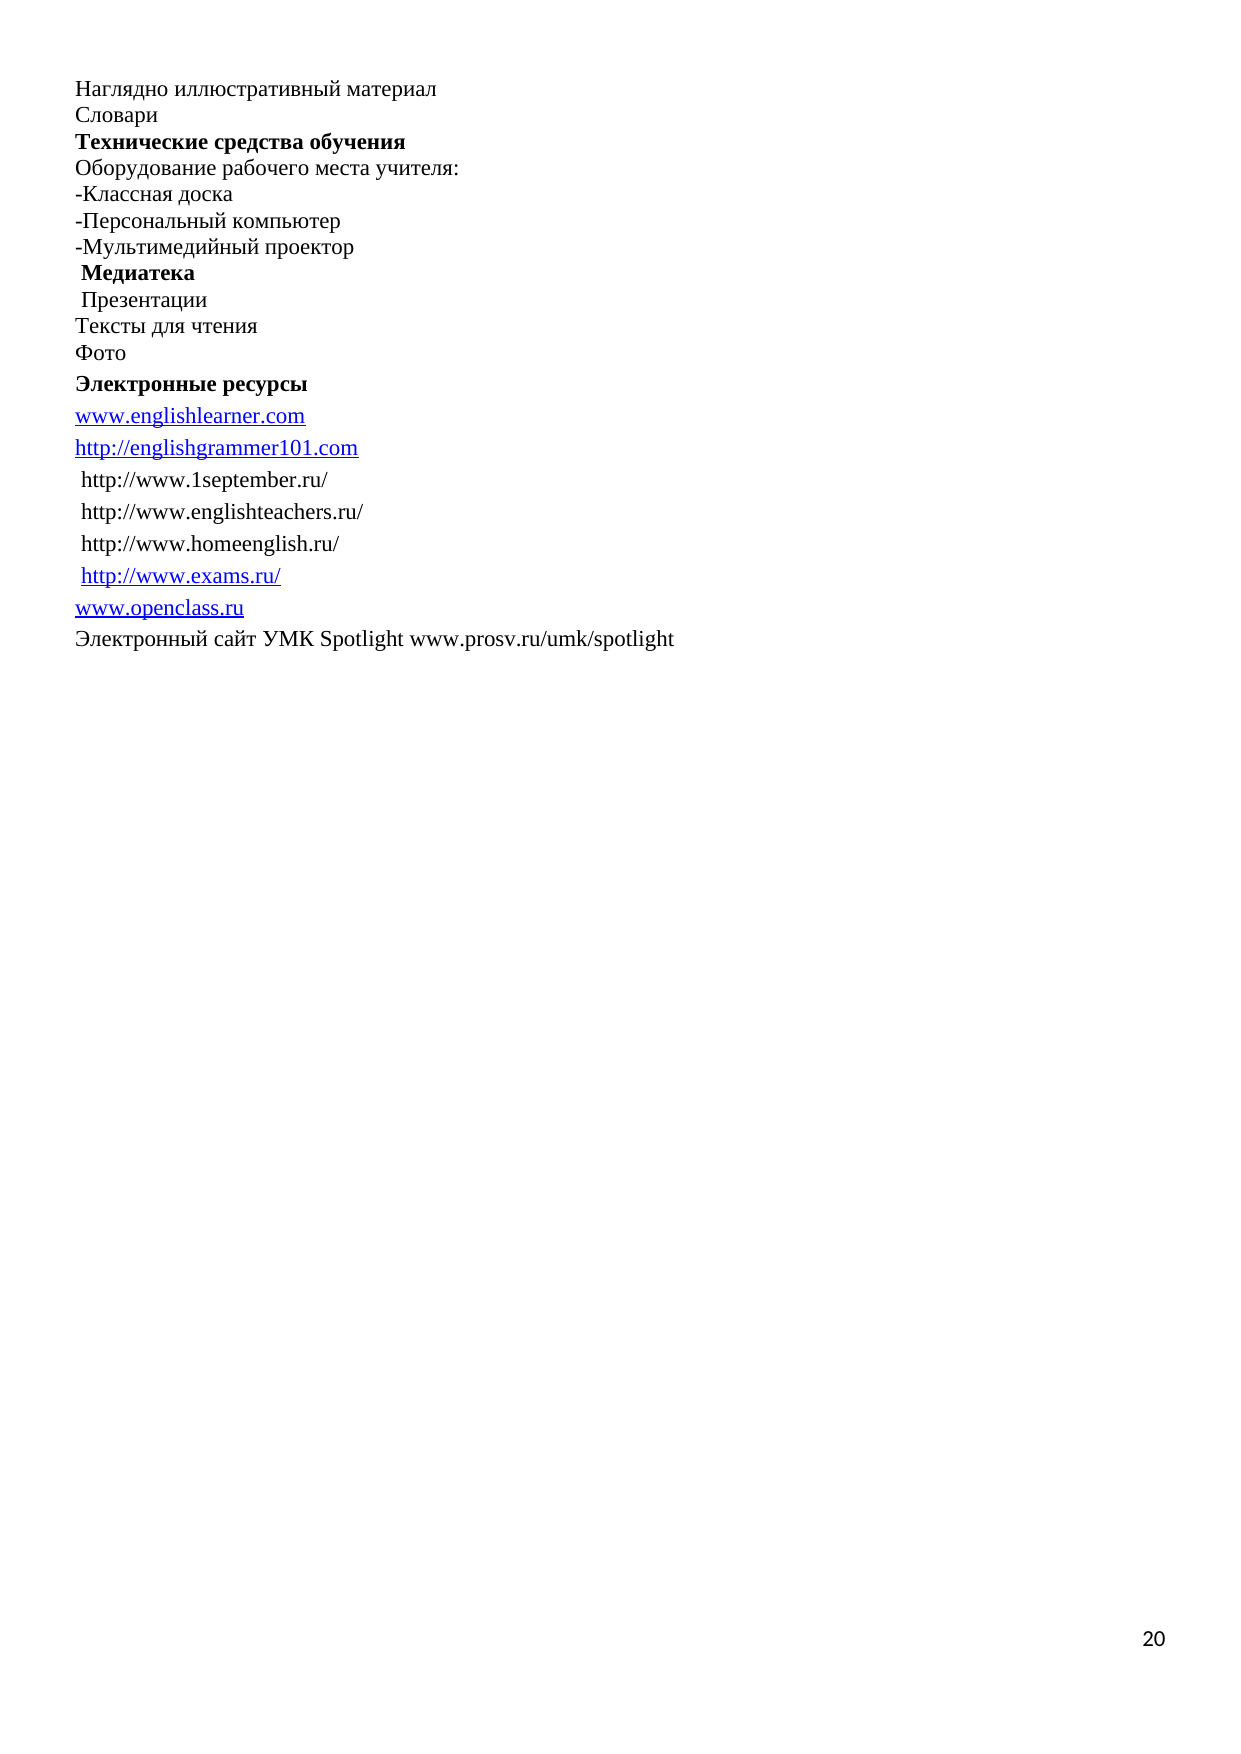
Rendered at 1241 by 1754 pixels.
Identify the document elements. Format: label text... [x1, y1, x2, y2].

text www.openclass.ru [75, 588, 1165, 620]
text Медиатека [75, 259, 1165, 286]
text http://www.homeenglish.ru/ [75, 524, 1165, 556]
text Оборудование рабочего места учителя: [75, 154, 1165, 180]
text http://www.exams.ru/ [75, 556, 1165, 588]
text Словари [75, 101, 1165, 128]
text http://www.englishteachers.ru/ [75, 492, 1165, 524]
text Тексты для чтения [75, 312, 1165, 338]
text Электронные ресурсы [75, 365, 1165, 397]
text http://englishgrammer101.com [75, 429, 1165, 461]
text Электронный сайт УМК Spotlight www.prosv.ru/umk/spotlight [75, 620, 1165, 652]
text -Мультимедийный проектор [75, 233, 1165, 259]
text Презентации [75, 286, 1165, 312]
text -Классная доска [75, 180, 1165, 207]
text Фото [75, 338, 1165, 365]
text http://www.1september.ru/ [75, 461, 1165, 492]
text Наглядно иллюстративный материал [75, 75, 1165, 101]
text Технические средства обучения [75, 128, 1165, 154]
text www.englishlearner.com [75, 397, 1165, 429]
text -Персональный компьютер [75, 207, 1165, 233]
